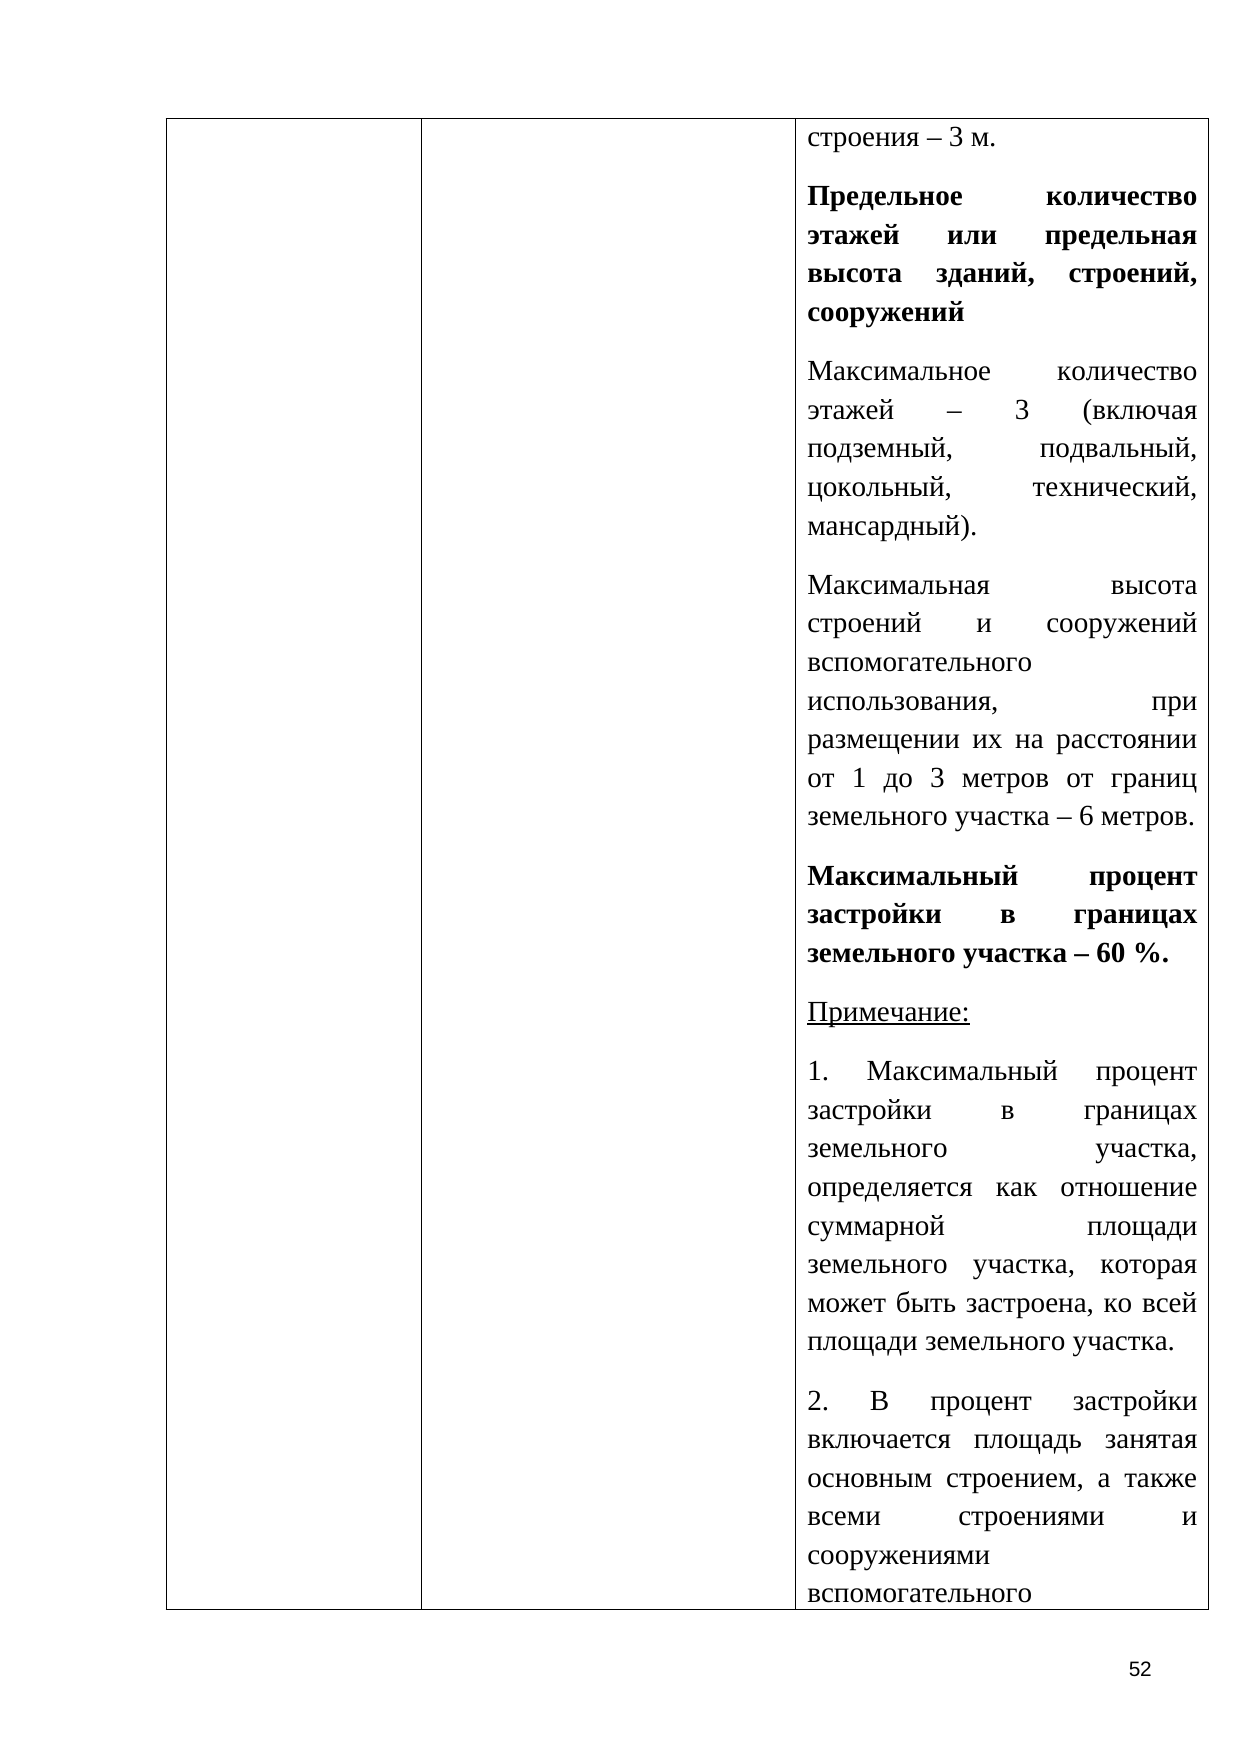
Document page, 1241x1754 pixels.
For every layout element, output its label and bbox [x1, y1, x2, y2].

table_cell [167, 119, 421, 1609]
table_cell [796, 119, 1208, 1609]
table_cell [422, 119, 795, 1609]
